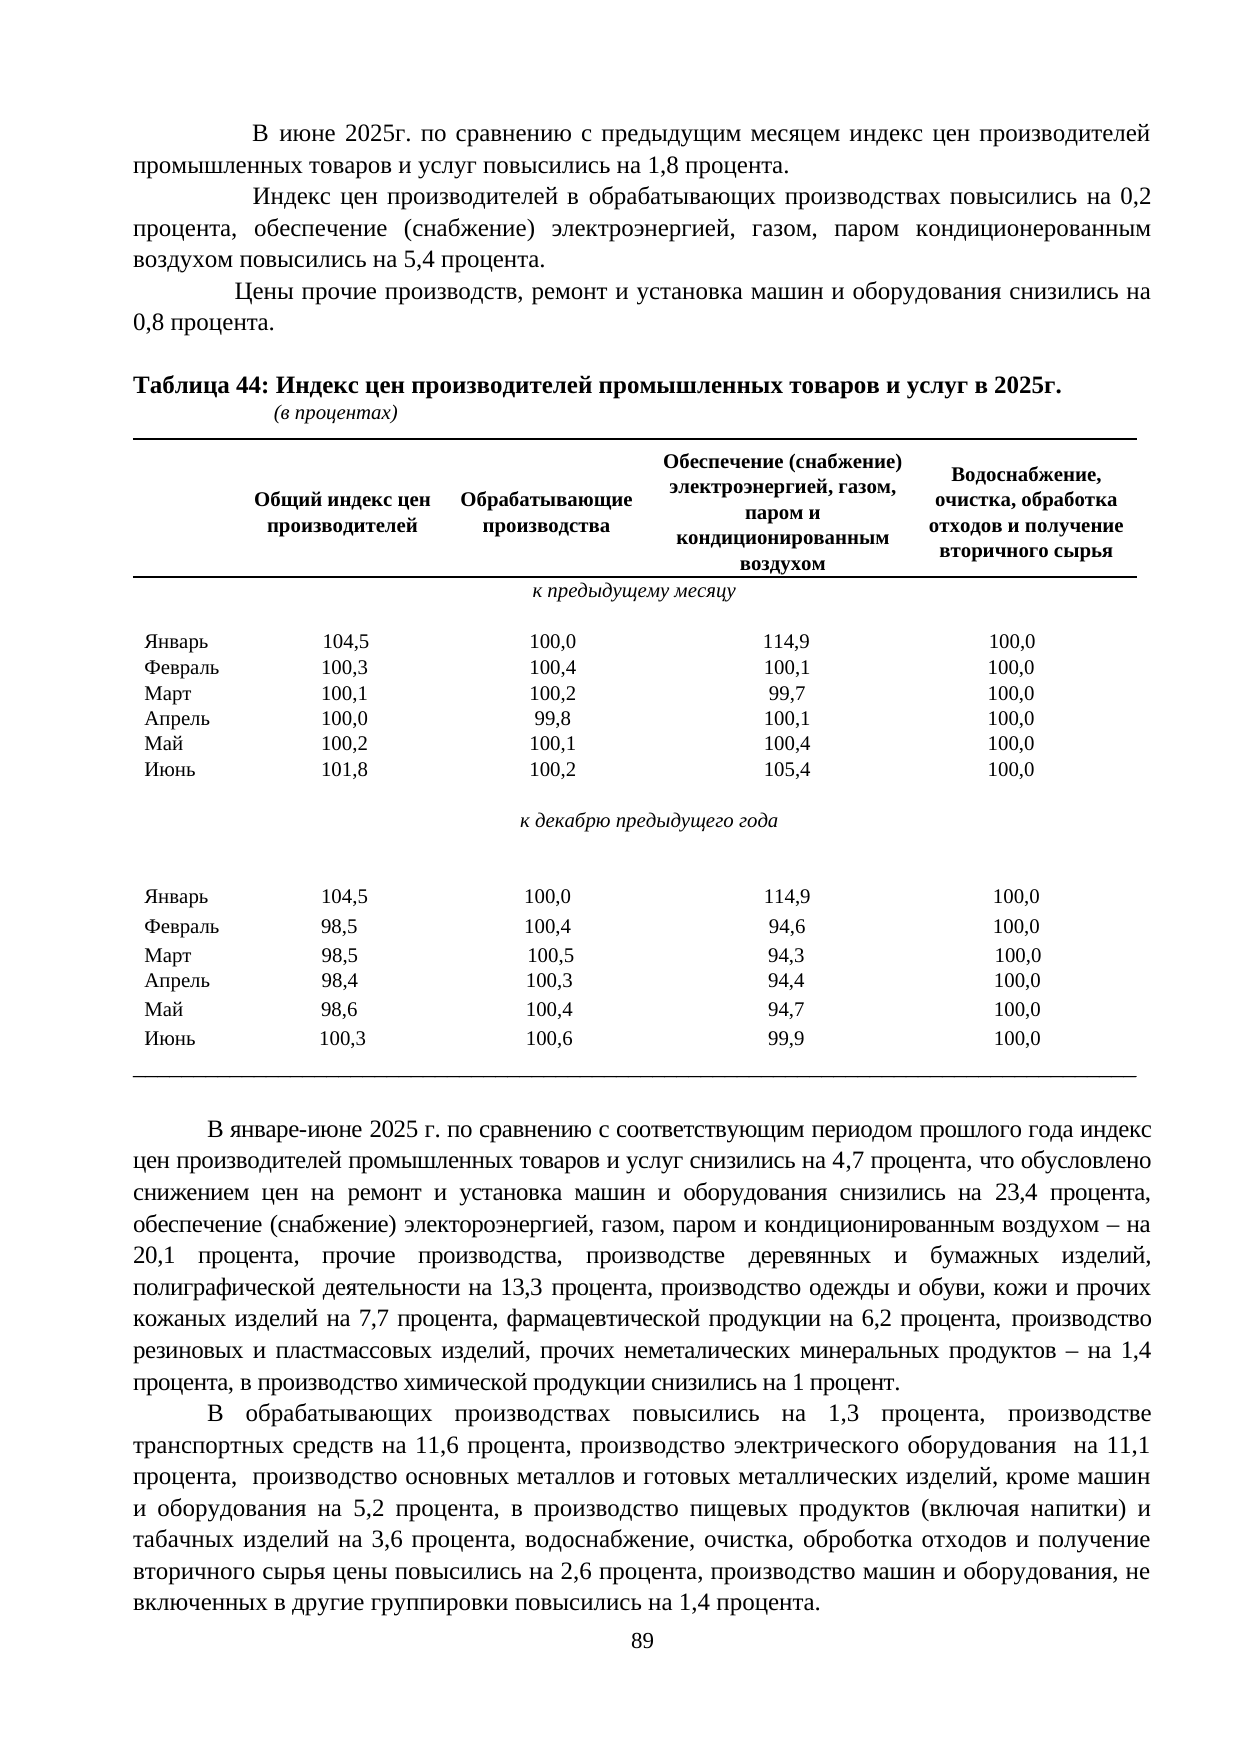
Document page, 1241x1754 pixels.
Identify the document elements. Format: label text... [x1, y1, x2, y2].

text В январе-июне 2025 г. по сравнению с соответствующим периодом прошлого года индекс цен производителей промышленных товаров и услуг снизились на 4,7 процента, что обусловлено снижением цен на ремонт и установка машин и оборудования снизились на 23,4 процента, обеспечение (снабжение) электороэнергией, газом, паром и кондиционированным воздухом – на 20,1 процента, прочие производства, производстве деревянных и бумажных изделий, полиграфической деятельности на 13,3 процента, производство одежды и обуви, кожи и прочих кожаных изделий на 7,7 процента, фармацевтической продукции на 6,2 процента, производство резиновых и пластмассовых изделий, прочих неметалических минеральных продуктов – на 1,4 процента, в производство химической продукции снизились на 1 процент. [133, 1114, 1152, 1395]
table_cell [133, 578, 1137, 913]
text Таблица 44: Индекс цен производителей промышленных товаров и услуг в 2025г. (в процентах) [133, 370, 1152, 424]
text Индекс цен производителей в обрабатывающих производствах повысились на 0,2 процента, обеспечение (снабжение) электроэнергией, газом, паром кондиционерованным воздухом повысились на 5,4 процента. [133, 181, 1152, 273]
text Цены прочие производств, ремонт и установка машин и оборудования снизились на 0,8 процента. [133, 276, 1152, 336]
text ___________________________________________________________________________________ [133, 1051, 1152, 1080]
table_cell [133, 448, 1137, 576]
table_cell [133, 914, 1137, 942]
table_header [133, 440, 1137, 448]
text В обрабатывающих производствах повысились на 1,3 процента, производстве транспортных средств на 11,6 процента, производство электрического оборудования на 11,1 процента, производство основных металлов и готовых металлических изделий, кроме машин и оборудования на 5,2 процента, в производство пищевых продуктов (включая напитки) и табачных изделий на 3,6 процента, водоснабжение, очистка, оброботка отходов и получение вторичного сырья цены повысились на 2,6 процента, производство машин и оборудования, не включенных в другие группировки повысились на 1,4 процента. [133, 1398, 1152, 1616]
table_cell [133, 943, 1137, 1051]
text В июне 2025г. по сравнению с предыдущим месяцем индекс цен производителей промышленных товаров и услуг повысились на 1,8 процента. [133, 118, 1152, 178]
